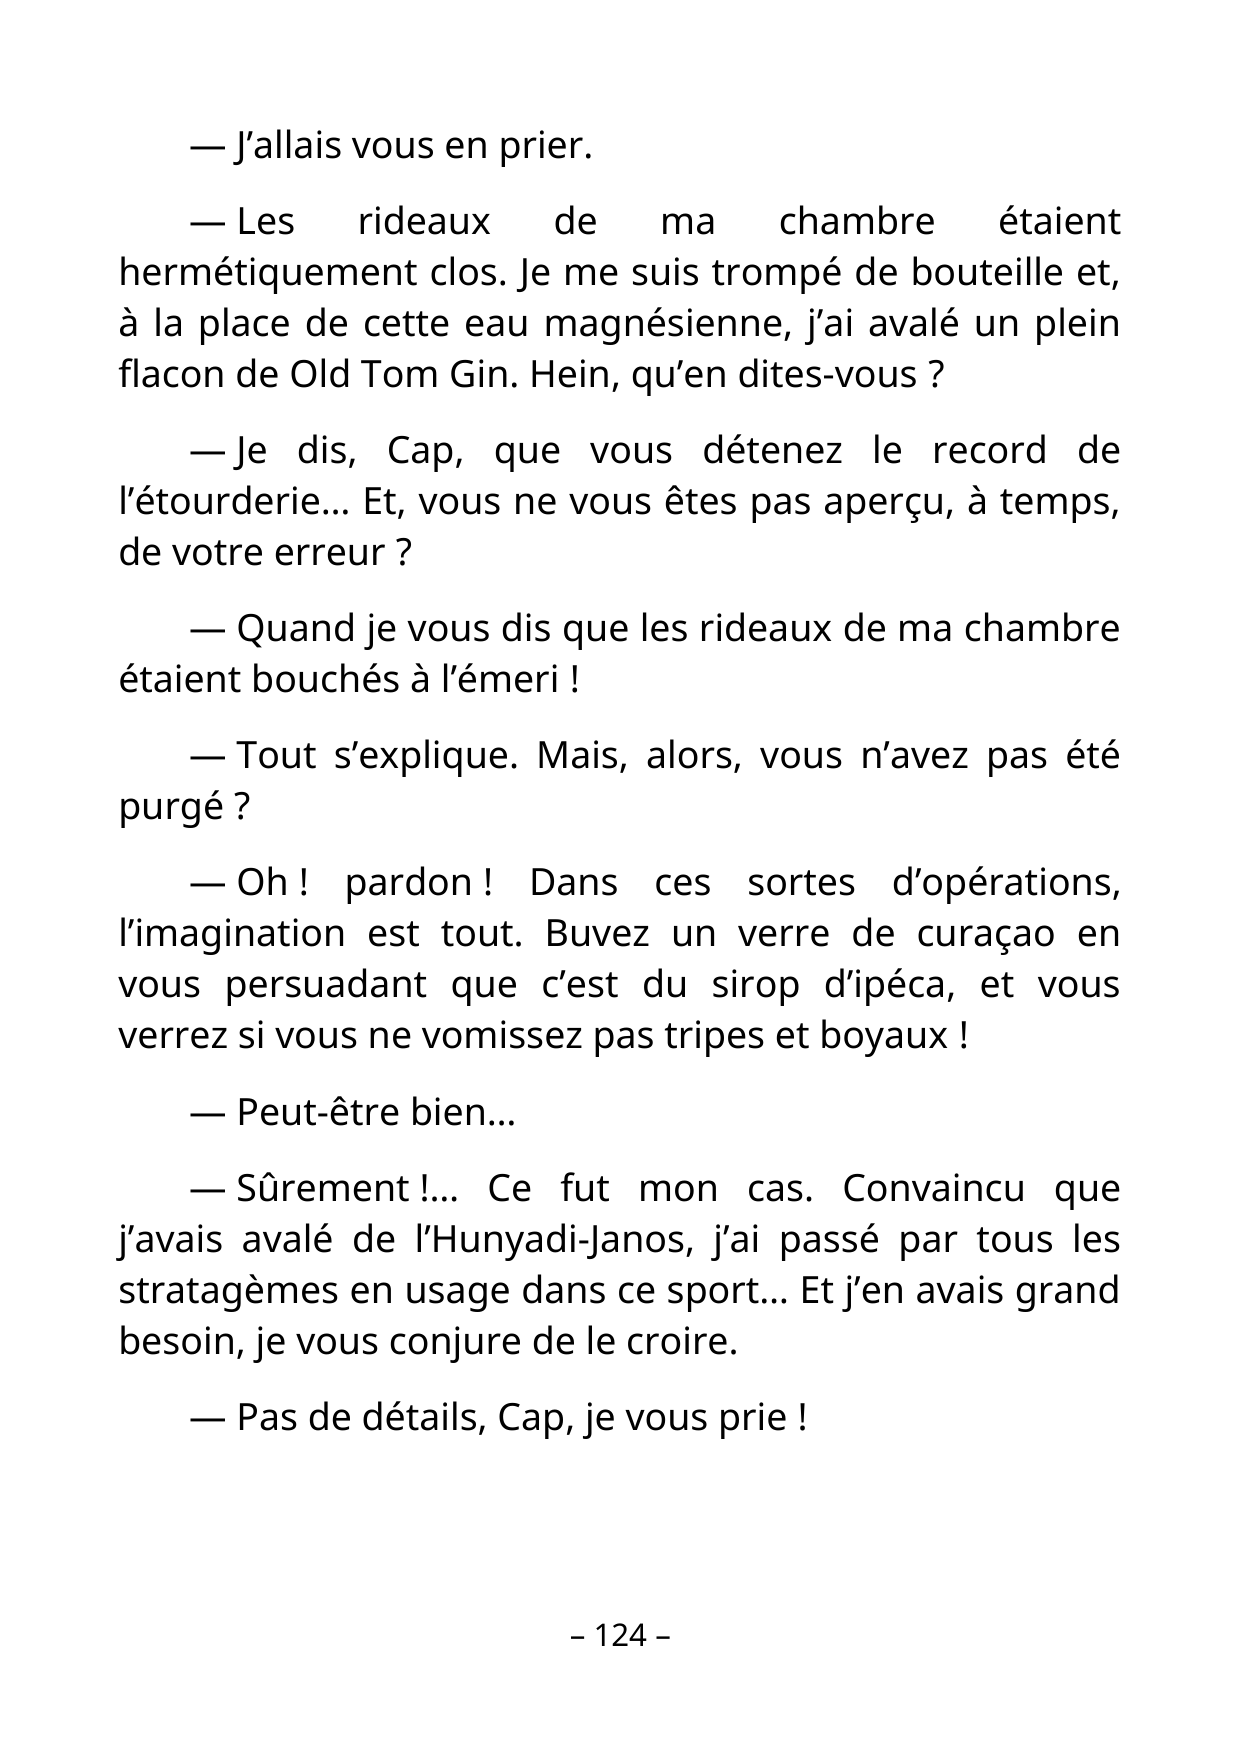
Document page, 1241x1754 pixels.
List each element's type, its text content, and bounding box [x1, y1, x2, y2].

text — Tout s’explique. Mais, alors, vous n’avez pas été purgé ? [118, 728, 1122, 831]
text — Les rideaux de ma chambre étaient hermétiquement clos. Je me suis trompé de bouteille et, à la place de cette eau magnésienne, j’ai avalé un plein flacon de Old Tom Gin. Hein, qu’en dites-vous ? [118, 194, 1122, 398]
text — Sûrement !… Ce fut mon cas. Convaincu que j’avais avalé de l’Hunyadi-Janos, j’ai passé par tous les stratagèmes en usage dans ce sport… Et j’en avais grand besoin, je vous conjure de le croire. [118, 1161, 1122, 1365]
text — Peut-être bien… [118, 1085, 1122, 1136]
text — Pas de détails, Cap, je vous prie ! [118, 1390, 1122, 1441]
text — J’allais vous en prier. [118, 118, 1122, 169]
text — Oh ! pardon ! Dans ces sortes d’opérations, l’imagination est tout. Buvez un verre de curaçao en vous persuadant que c’est du sirop d’ipéca, et vous verrez si vous ne vomissez pas tripes et boyaux ! [118, 856, 1122, 1060]
text — Quand je vous dis que les rideaux de ma chambre étaient bouchés à l’émeri ! [118, 601, 1122, 703]
text — Je dis, Cap, que vous détenez le record de l’étourderie… Et, vous ne vous êtes pas aperçu, à temps, de votre erreur ? [118, 423, 1122, 576]
